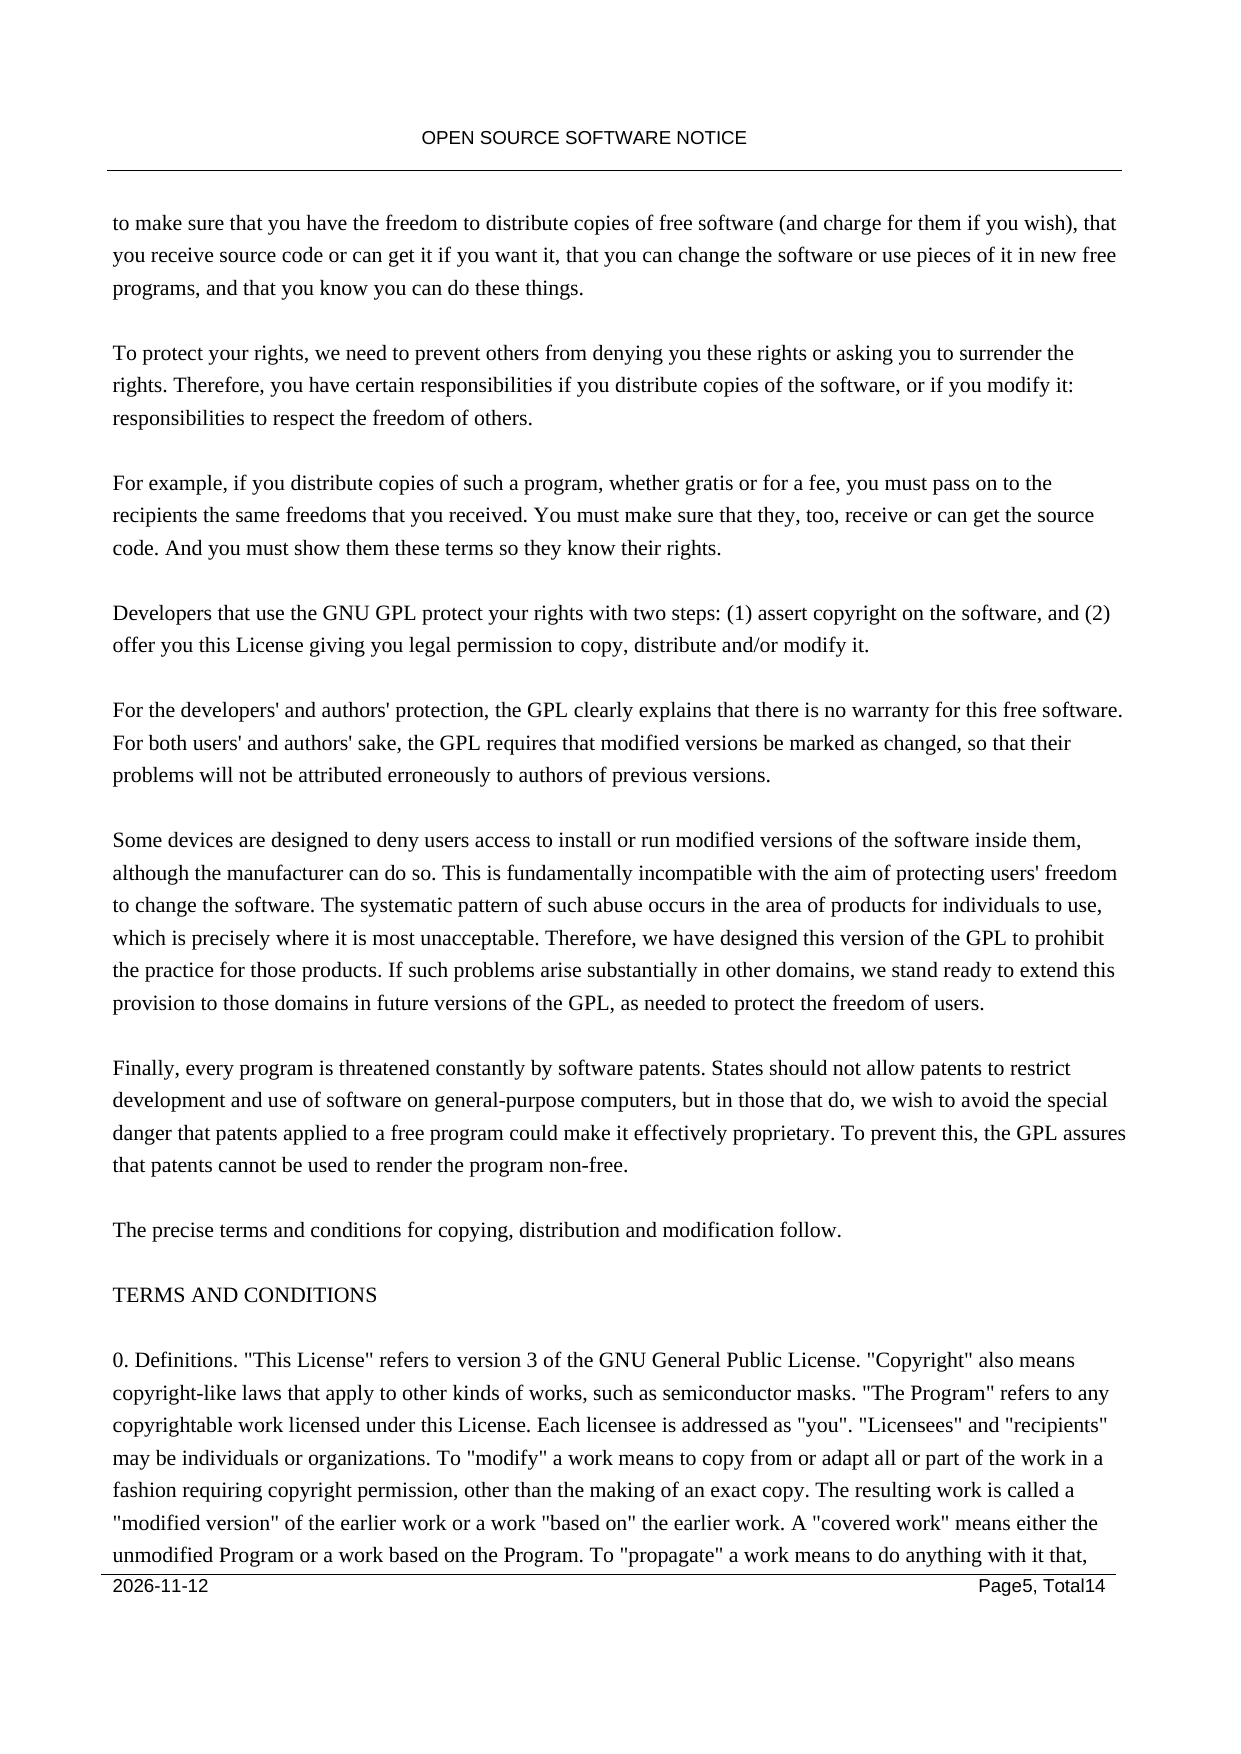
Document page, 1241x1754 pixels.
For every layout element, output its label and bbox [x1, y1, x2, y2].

text [112, 206, 1128, 1571]
